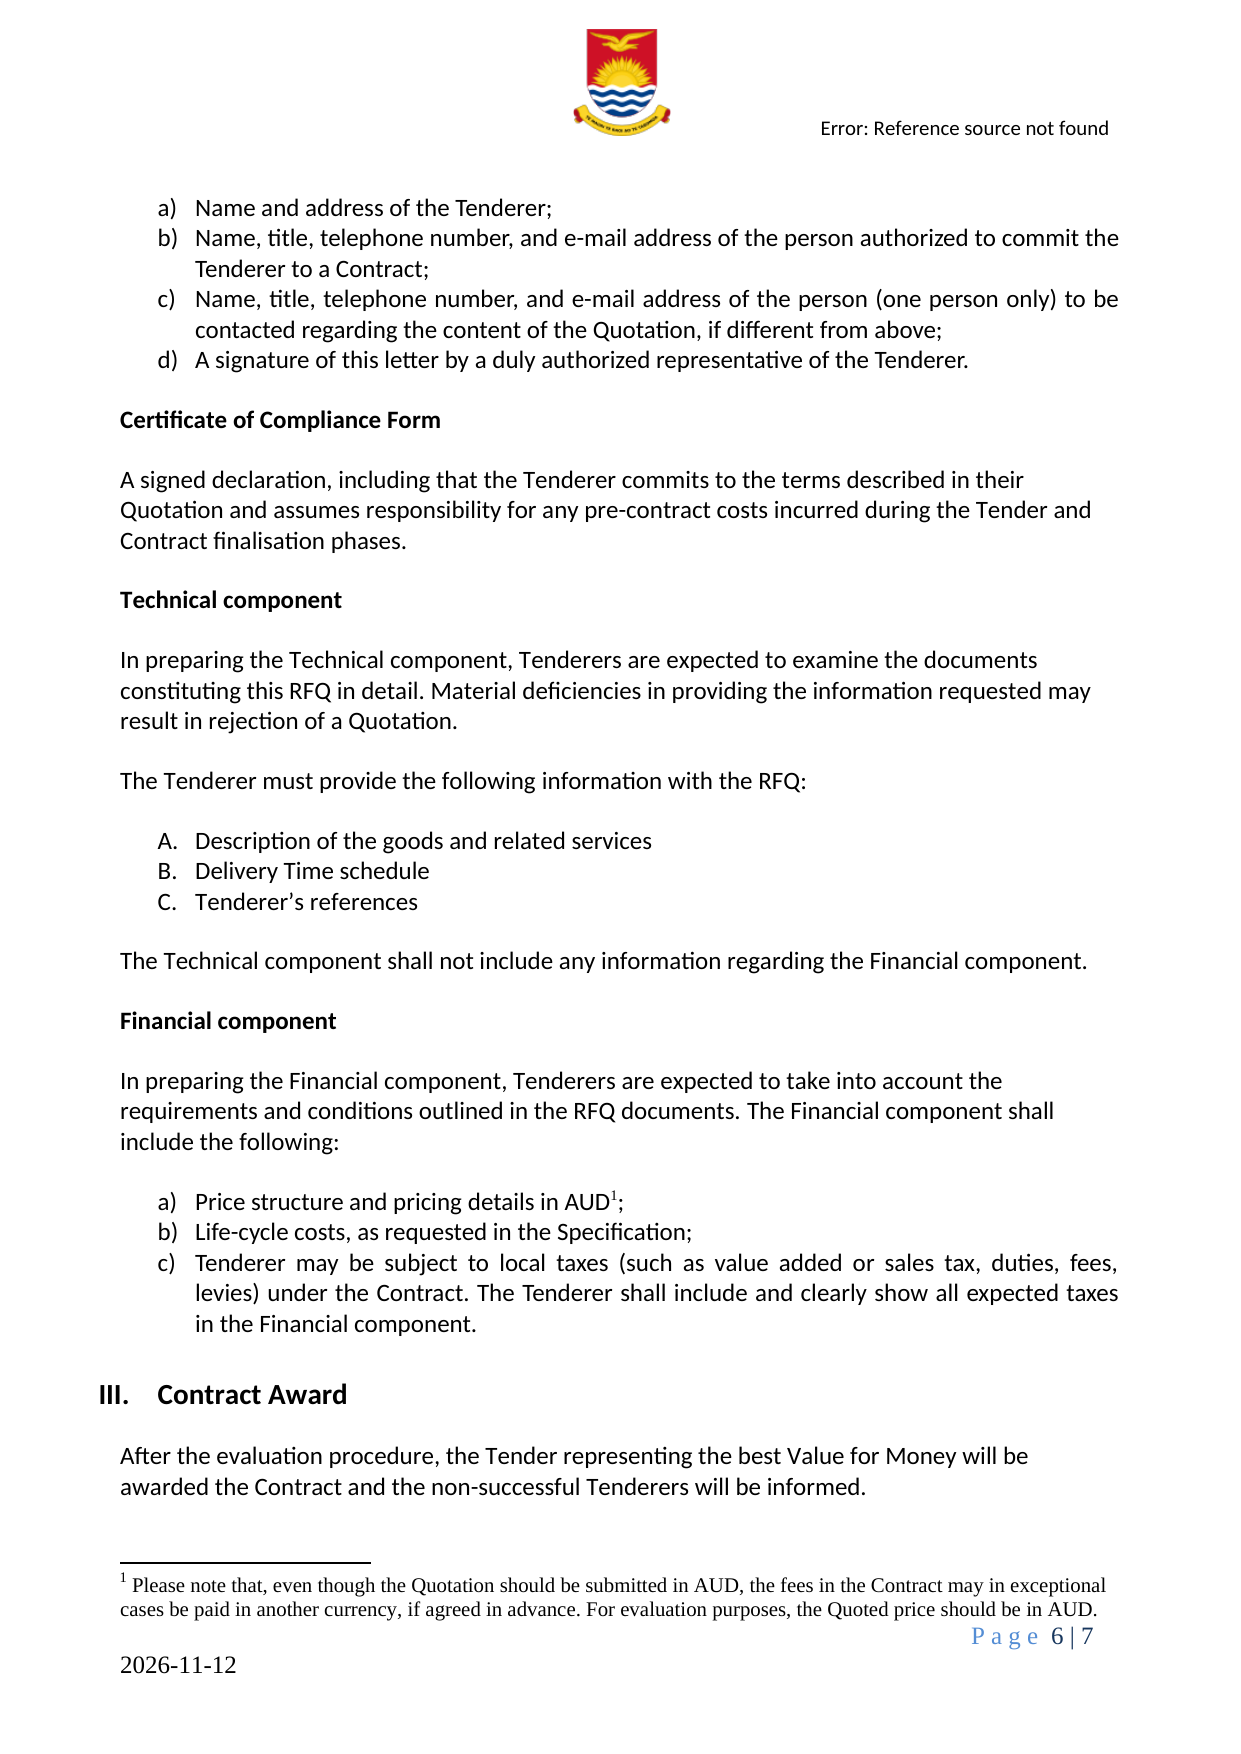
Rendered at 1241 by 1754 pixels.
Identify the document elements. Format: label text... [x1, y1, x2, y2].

list Name, title, telephone number, and e-mail address of the person (one person only) to be contacted regarding the content of the Quotation, if different from above; [157, 283, 1120, 344]
list Name, title, telephone number, and e-mail address of the person authorized to commit the Tenderer to a Contract; [157, 222, 1120, 283]
list Life-cycle costs, as requested in the Specification; [157, 1216, 1120, 1247]
list A signature of this letter by a duly authorized representative of the Tenderer. [157, 344, 1120, 375]
subtitle Financial component [120, 1005, 1120, 1036]
subtitle Technical component [120, 585, 1120, 615]
list Description of the goods and related services [157, 825, 1120, 855]
subtitle Certificate of Compliance Form [120, 404, 1120, 435]
list Tenderer’s references [157, 886, 1120, 916]
list Delivery Time schedule [157, 855, 1120, 886]
text The Technical component shall not include any information regarding the Financial component. [120, 946, 1120, 976]
text In preparing the Financial component, Tenderers are expected to take into account the requirements and conditions outlined in the RFQ documents. The Financial component shall include the following: [120, 1065, 1120, 1156]
subtitle Contract Award [129, 1376, 1120, 1411]
text The Tenderer must provide the following information with the RFQ: [120, 765, 1120, 796]
list Tenderer may be subject to local taxes (such as value added or sales tax, duties, fees, levies) under the Contract. The Tenderer shall include and clearly show all expected taxes in the Financial component. [157, 1247, 1120, 1338]
list Name and address of the Tenderer; [157, 192, 1120, 222]
picture [573, 29, 671, 136]
list Price structure and pricing details in AUD; [157, 1186, 1120, 1216]
text After the evaluation procedure, the Tender representing the best Value for Money will be awarded the Contract and the non-successful Tenderers will be informed. [120, 1441, 1120, 1502]
text In preparing the Technical component, Tenderers are expected to examine the documents constituting this RFQ in detail. Material deficiencies in providing the information requested may result in rejection of a Quotation. [120, 644, 1120, 736]
text A signed declaration, including that the Tenderer commits to the terms described in their Quotation and assumes responsibility for any pre-contract costs incurred during the Tender and Contract finalisation phases. [120, 464, 1120, 556]
